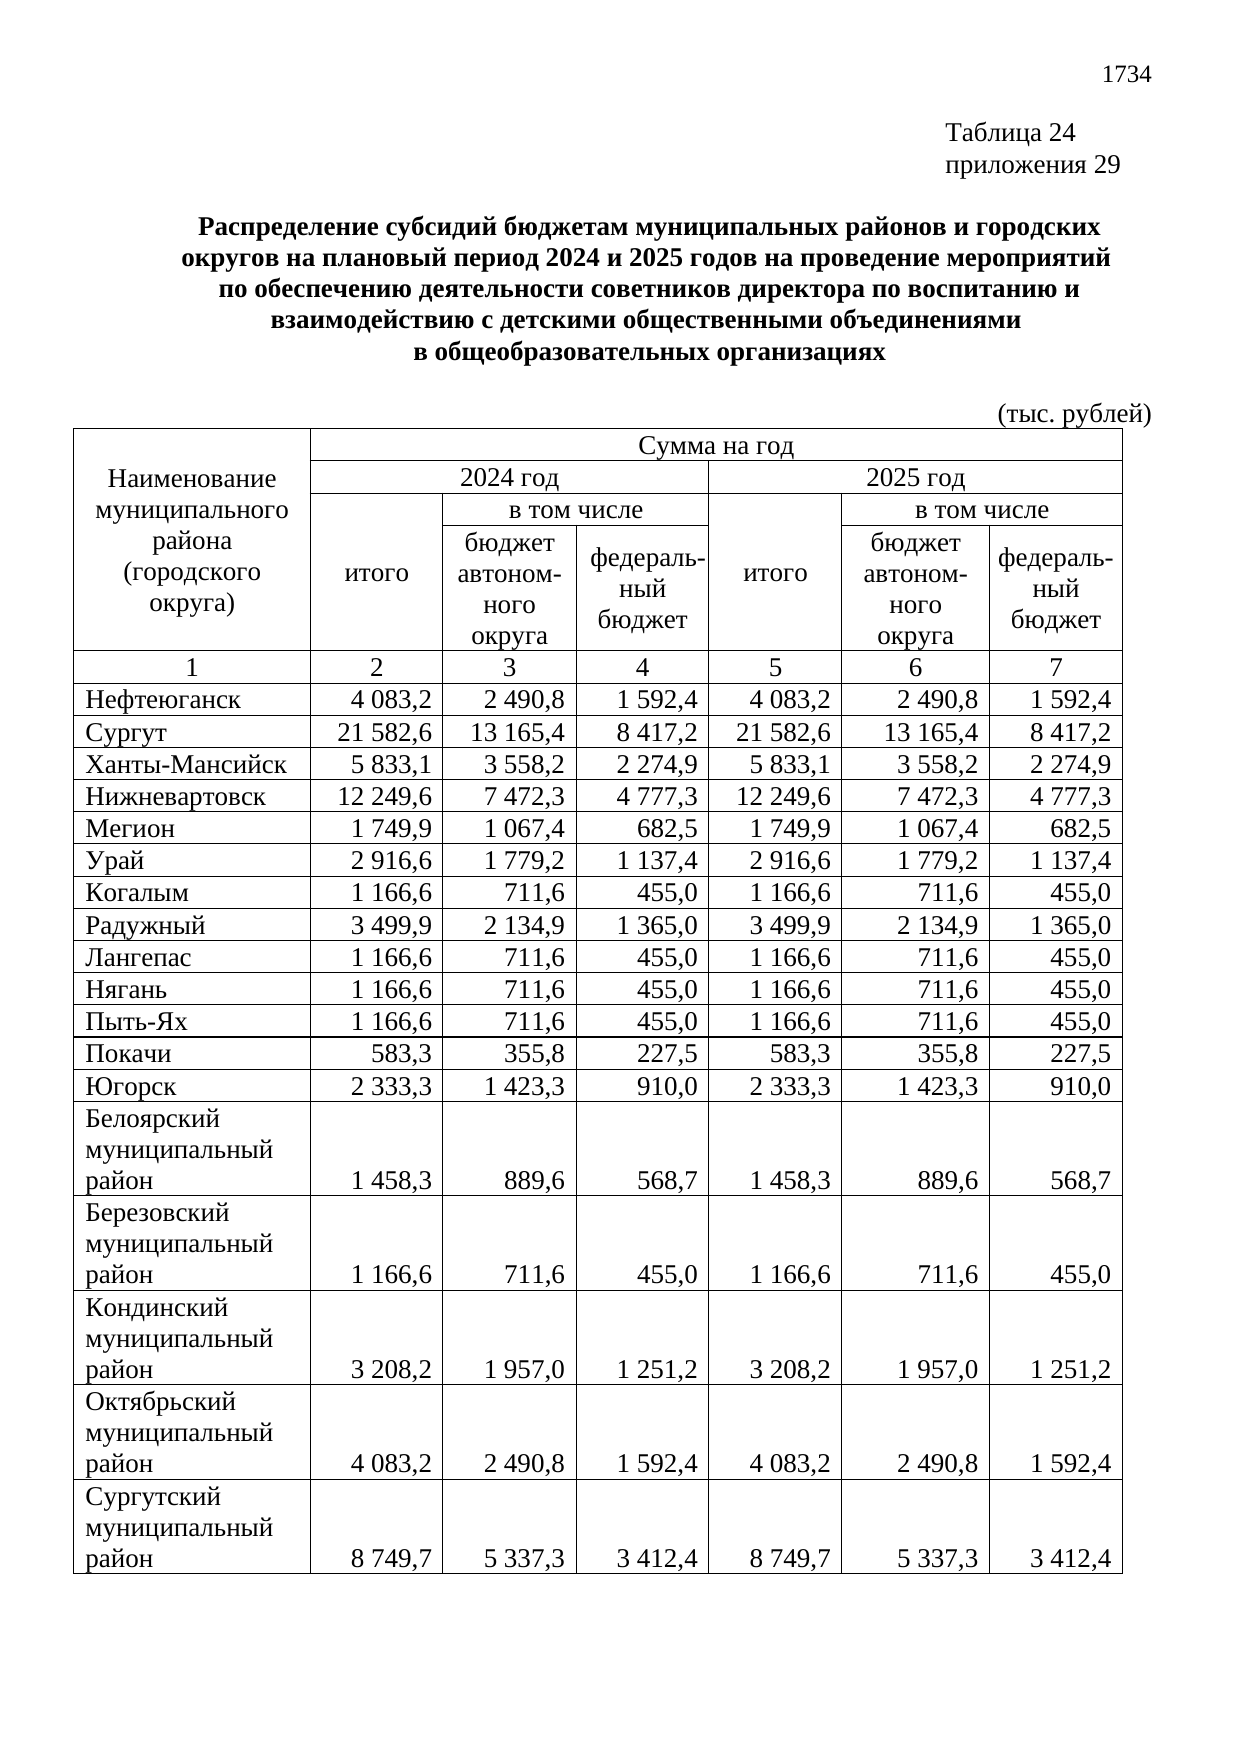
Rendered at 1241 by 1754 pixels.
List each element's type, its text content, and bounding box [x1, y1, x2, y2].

table_cell Пыть-Ях [74, 1005, 310, 1036]
table_cell 455,0 [990, 941, 1122, 972]
table_cell 8 749,7 [311, 1480, 442, 1573]
table_cell Нижневартовск [74, 780, 310, 811]
table_cell 1 166,6 [709, 877, 841, 908]
table_cell 8 417,2 [577, 716, 708, 747]
table_cell 4 083,2 [311, 684, 442, 714]
table_cell 711,6 [842, 1196, 989, 1290]
table_cell 4 777,3 [990, 780, 1122, 811]
table_cell 1 749,9 [709, 812, 841, 843]
table_cell 455,0 [577, 1196, 708, 1290]
table_cell Белоярский муниципальный район [74, 1102, 310, 1195]
table_cell Югорск [74, 1070, 310, 1101]
table_cell 2 916,6 [311, 844, 442, 876]
table_cell 1 [74, 651, 310, 682]
table_cell 2 134,9 [842, 909, 989, 940]
table_cell 889,6 [842, 1102, 989, 1195]
table_cell 1 592,4 [577, 1385, 708, 1479]
text Распределение субсидий бюджетам муниципальных районов и городских округов на плановый период 2024 и 2025 годов на проведение мероприятий по обеспечению деятельности советников директора по воспитанию и взаимодействию с детскими общественными объединениями в общеобразовательных организациях [148, 210, 1152, 366]
table_cell 3 208,2 [311, 1291, 442, 1384]
table_cell 1 957,0 [443, 1291, 576, 1384]
table_cell 2 [311, 651, 442, 682]
table_cell 2 274,9 [990, 748, 1122, 779]
table_cell 7 472,3 [443, 780, 576, 811]
table_cell 711,6 [443, 973, 576, 1004]
table_cell 21 582,6 [709, 716, 841, 747]
table_cell Урай [74, 844, 310, 876]
table_cell 7 472,3 [842, 780, 989, 811]
table_cell бюджет автоном-ного округа [842, 526, 989, 650]
text приложения 29 [945, 148, 1152, 179]
table_cell 583,3 [311, 1038, 442, 1069]
table_cell 1 166,6 [311, 877, 442, 908]
table_cell 3 499,9 [311, 909, 442, 940]
table_header Сумма на год [311, 429, 1122, 460]
table_cell 4 777,3 [577, 780, 708, 811]
table_cell в том числе [443, 494, 708, 524]
table_cell Мегион [74, 812, 310, 843]
table_cell 4 083,2 [311, 1385, 442, 1479]
table_cell 227,5 [990, 1038, 1122, 1069]
table_cell 2 490,8 [842, 1385, 989, 1479]
table_cell 1 592,4 [990, 1385, 1122, 1479]
table_cell 455,0 [577, 973, 708, 1004]
table_cell 8 749,7 [709, 1480, 841, 1573]
table_cell 227,5 [577, 1038, 708, 1069]
table_cell 711,6 [842, 1005, 989, 1036]
table_cell 1 779,2 [443, 844, 576, 876]
table_cell 1 166,6 [709, 1005, 841, 1036]
table_cell итого [709, 494, 841, 650]
table_cell Нягань [74, 973, 310, 1004]
table_cell 2 333,3 [709, 1070, 841, 1101]
table_cell 711,6 [842, 973, 989, 1004]
table_cell 1 137,4 [577, 844, 708, 876]
table_cell 1 592,4 [990, 684, 1122, 714]
table_cell 1 957,0 [842, 1291, 989, 1384]
table_cell 355,8 [443, 1038, 576, 1069]
table_cell 1 458,3 [709, 1102, 841, 1195]
text Таблица 24 [945, 117, 1181, 148]
table_cell 1 749,9 [311, 812, 442, 843]
table_cell Ханты-Мансийск [74, 748, 310, 779]
table_cell 1 166,6 [311, 941, 442, 972]
table_cell 2025 год [709, 461, 1122, 492]
table_cell 6 [842, 651, 989, 682]
table_cell Октябрьский муниципальный район [74, 1385, 310, 1479]
table_cell 1 166,6 [709, 973, 841, 1004]
table_cell 455,0 [577, 941, 708, 972]
table_cell 455,0 [577, 877, 708, 908]
table_cell 3 558,2 [443, 748, 576, 779]
table_header Наименование муниципального района (городского округа) [74, 429, 310, 650]
table_cell 1 137,4 [990, 844, 1122, 876]
table_cell Радужный [74, 909, 310, 940]
table_cell Сургутский муниципальный район [74, 1480, 310, 1573]
table_cell 13 165,4 [443, 716, 576, 747]
table_cell 1 166,6 [311, 1005, 442, 1036]
table_cell 355,8 [842, 1038, 989, 1069]
table_cell 12 249,6 [311, 780, 442, 811]
table_cell Лангепас [74, 941, 310, 972]
table_cell 2 134,9 [443, 909, 576, 940]
table_cell 4 [577, 651, 708, 682]
table_cell 4 083,2 [709, 684, 841, 714]
table_cell 1 592,4 [577, 684, 708, 714]
table_cell 455,0 [577, 1005, 708, 1036]
table_cell 2 333,3 [311, 1070, 442, 1101]
table_cell Когалым [74, 877, 310, 908]
table_cell 682,5 [990, 812, 1122, 843]
table_cell 682,5 [577, 812, 708, 843]
table_cell 12 249,6 [709, 780, 841, 811]
table_cell 455,0 [990, 877, 1122, 908]
table_cell 1 166,6 [311, 1196, 442, 1290]
table_cell 1 779,2 [842, 844, 989, 876]
table_cell 2024 год [311, 461, 708, 492]
table_cell 4 083,2 [709, 1385, 841, 1479]
table_cell 2 274,9 [577, 748, 708, 779]
table_cell 1 423,3 [842, 1070, 989, 1101]
text (тыс. рублей) [148, 397, 1152, 428]
table_cell федераль-ный бюджет [577, 526, 708, 650]
table_cell 711,6 [842, 877, 989, 908]
table_cell в том числе [842, 494, 1122, 524]
table_cell 1 251,2 [990, 1291, 1122, 1384]
table_cell 2 490,8 [443, 1385, 576, 1479]
table_cell 889,6 [443, 1102, 576, 1195]
table_cell 3 412,4 [990, 1480, 1122, 1573]
table_cell Березовский муниципальный район [74, 1196, 310, 1290]
table_cell Кондинский муниципальный район [74, 1291, 310, 1384]
table_cell 910,0 [990, 1070, 1122, 1101]
table_cell 13 165,4 [842, 716, 989, 747]
table_cell 21 582,6 [311, 716, 442, 747]
table_cell 1 251,2 [577, 1291, 708, 1384]
table_cell 568,7 [990, 1102, 1122, 1195]
table_cell 1 365,0 [577, 909, 708, 940]
table_cell 455,0 [990, 1005, 1122, 1036]
table_cell 455,0 [990, 1196, 1122, 1290]
table_cell 711,6 [443, 941, 576, 972]
table_cell 711,6 [443, 1196, 576, 1290]
table_cell 5 833,1 [311, 748, 442, 779]
table_cell федераль-ный бюджет [990, 526, 1122, 650]
table_cell 568,7 [577, 1102, 708, 1195]
table_cell итого [311, 494, 442, 650]
table_cell 1 365,0 [990, 909, 1122, 940]
table_cell 455,0 [990, 973, 1122, 1004]
table_cell бюджет автоном-ного округа [443, 526, 576, 650]
table_cell 5 [709, 651, 841, 682]
table_cell 711,6 [443, 877, 576, 908]
table_cell 3 412,4 [577, 1480, 708, 1573]
table_cell 583,3 [709, 1038, 841, 1069]
table_cell 2 490,8 [443, 684, 576, 714]
table_cell 1 423,3 [443, 1070, 576, 1101]
table_cell 3 499,9 [709, 909, 841, 940]
table_cell 1 458,3 [311, 1102, 442, 1195]
table_cell Сургут [74, 716, 310, 747]
table_cell 910,0 [577, 1070, 708, 1101]
table_cell 5 337,3 [842, 1480, 989, 1573]
table_cell 8 417,2 [990, 716, 1122, 747]
table_cell 5 337,3 [443, 1480, 576, 1573]
table_cell 711,6 [842, 941, 989, 972]
table_cell 3 [443, 651, 576, 682]
table_cell 1 067,4 [443, 812, 576, 843]
table_cell 1 166,6 [709, 1196, 841, 1290]
table_cell 3 558,2 [842, 748, 989, 779]
table_cell 3 208,2 [709, 1291, 841, 1384]
table_cell 2 490,8 [842, 684, 989, 714]
table_cell Нефтеюганск [74, 684, 310, 714]
table_cell Покачи [74, 1038, 310, 1069]
table_cell 1 067,4 [842, 812, 989, 843]
table_cell 711,6 [443, 1005, 576, 1036]
table_cell 7 [990, 651, 1122, 682]
table_cell 1 166,6 [709, 941, 841, 972]
table_cell 5 833,1 [709, 748, 841, 779]
table_cell 2 916,6 [709, 844, 841, 876]
table_cell 1 166,6 [311, 973, 442, 1004]
